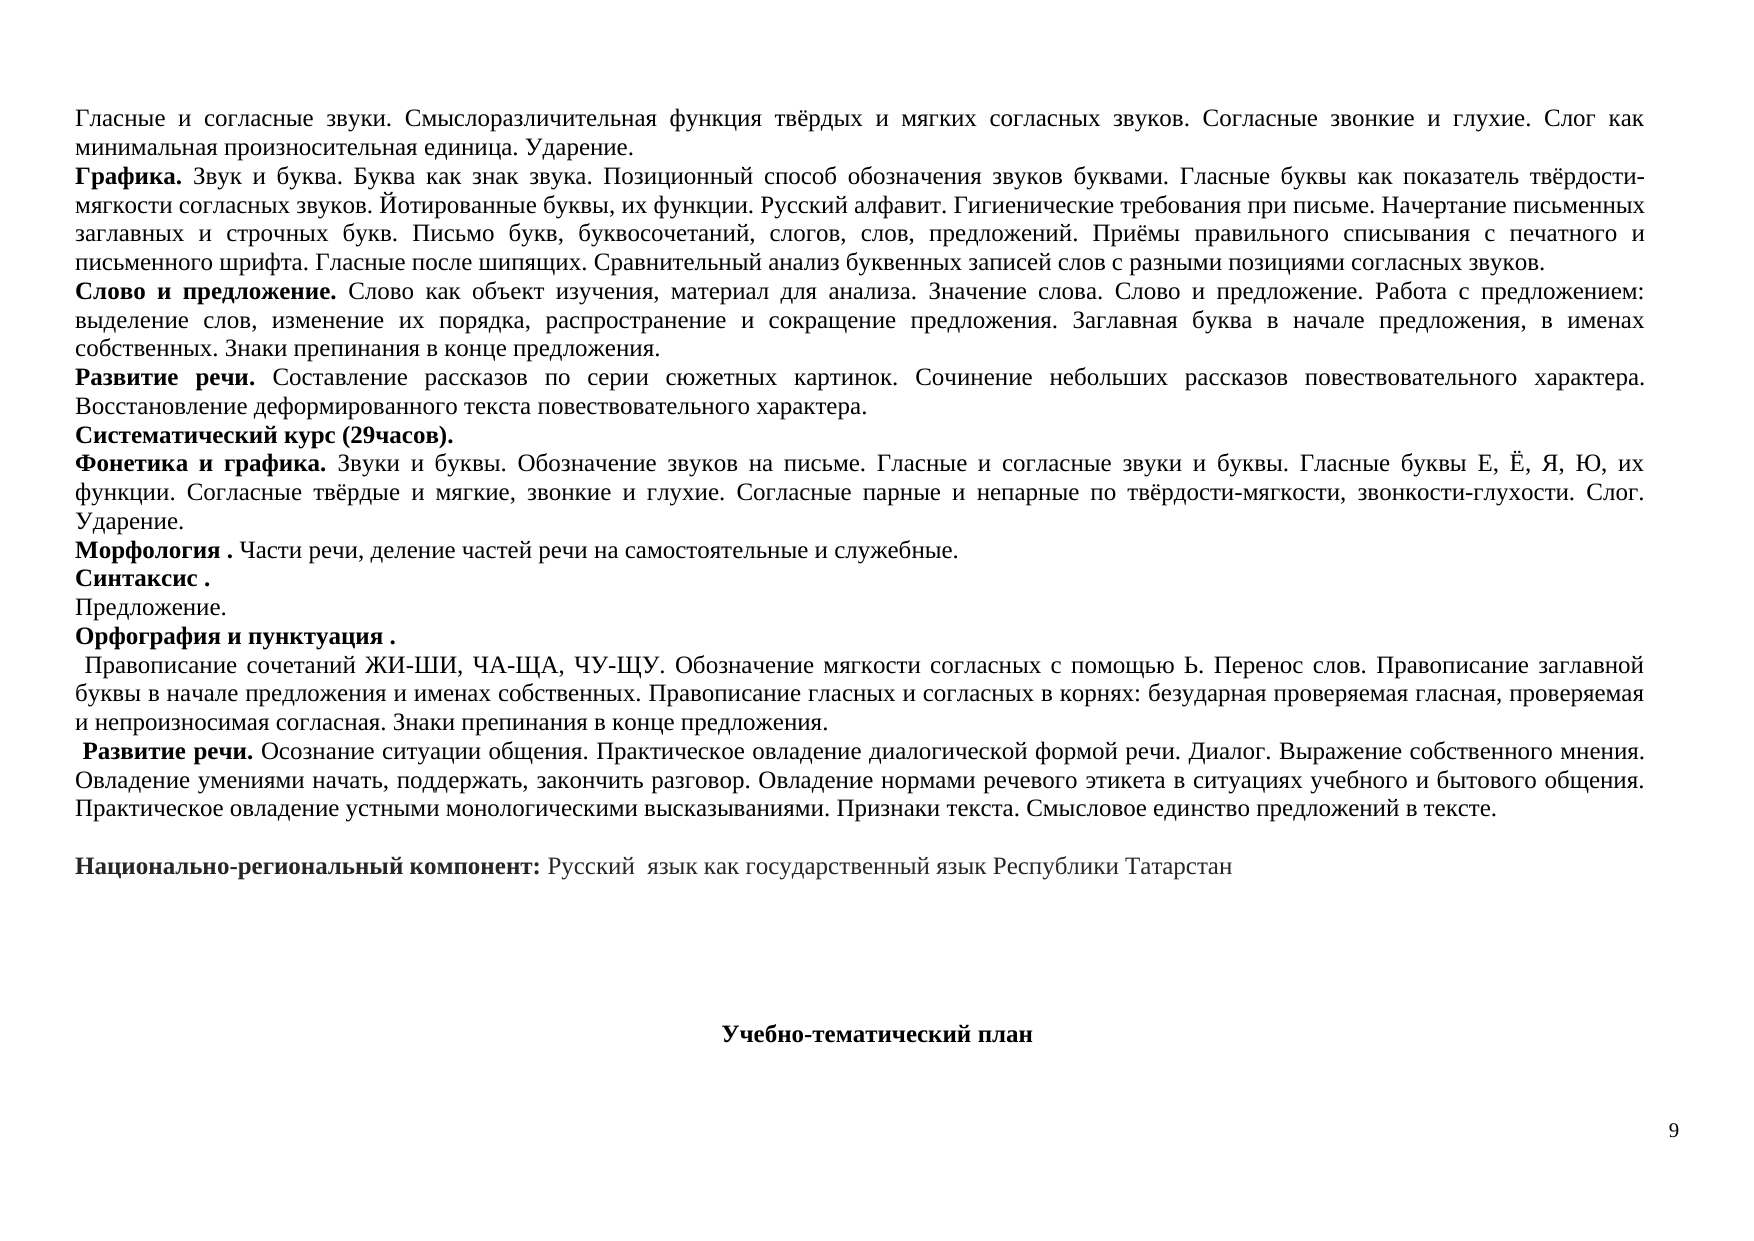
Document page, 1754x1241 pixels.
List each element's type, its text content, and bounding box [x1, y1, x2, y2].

text Предложение. [75, 592, 1647, 621]
text Графика. Звук и буква. Буква как знак звука. Позиционный способ обозначения звуков буквами. Гласные буквы как показатель твёрдости-мягкости согласных звуков. Йотированные буквы, их функции. Русский алфавит. Гигиенические требования при письме. Начертание письменных заглавных и строчных букв. Письмо букв, буквосочетаний, слогов, слов, предложений. Приёмы правильного списывания с печатного и письменного шрифта. Гласные после шипящих. Сравнительный анализ буквенных записей слов с разными позициями согласных звуков. [75, 161, 1647, 276]
text Развитие речи. Осознание ситуации общения. Практическое овладение диалогической формой речи. Диалог. Выражение собственного мнения. Овладение умениями начать, поддержать, закончить разговор. Овладение нормами речевого этикета в ситуациях учебного и бытового общения. Практическое овладение устными монологическими высказываниями. Признаки текста. Смысловое единство предложений в тексте. [75, 736, 1647, 822]
text Орфография и пунктуация . [75, 621, 1647, 650]
text Морфология . Части речи, деление частей речи на самостоятельные и служебные. [75, 535, 1647, 563]
text Синтаксис . [75, 563, 1647, 592]
text Слово и предложение. Слово как объект изучения, материал для анализа. Значение слова. Слово и предложение. Работа с предложением: выделение слов, изменение их порядка, распространение и сокращение предложения. Заглавная буква в начале предложения, в именах собственных. Знаки препинания в конце предложения. [75, 276, 1647, 362]
text Гласные и согласные звуки. Смыслоразличительная функция твёрдых и мягких согласных звуков. Согласные звонкие и глухие. Слог как минимальная произносительная единица. Ударение. [75, 103, 1647, 161]
text Фонетика и графика. Звуки и буквы. Обозначение звуков на письме. Гласные и согласные звуки и буквы. Гласные буквы Е, Ё, Я, Ю, их функции. Согласные твёрдые и мягкие, звонкие и глухие. Согласные парные и непарные по твёрдости-мягкости, звонкости-глухости. Слог. Ударение. [75, 448, 1647, 535]
text Развитие речи. Составление рассказов по серии сюжетных картинок. Сочинение небольших рассказов повествовательного характера. Восстановление деформированного текста повествовательного характера. [75, 362, 1647, 420]
text Национально-региональный компонент: Русский язык как государственный язык Республики Татарстан [75, 851, 1679, 880]
text Систематический курс (29часов). [75, 420, 1647, 448]
text Правописание сочетаний ЖИ-ШИ, ЧА-ЩА, ЧУ-ЩУ. Обозначение мягкости согласных с помощью Ь. Перенос слов. Правописание заглавной буквы в начале предложения и именах собственных. Правописание гласных и согласных в корнях: безударная проверяемая гласная, проверяемая и непроизносимая согласная. Знаки препинания в конце предложения. [75, 650, 1647, 736]
text Учебно-тематический план [75, 1019, 1679, 1048]
